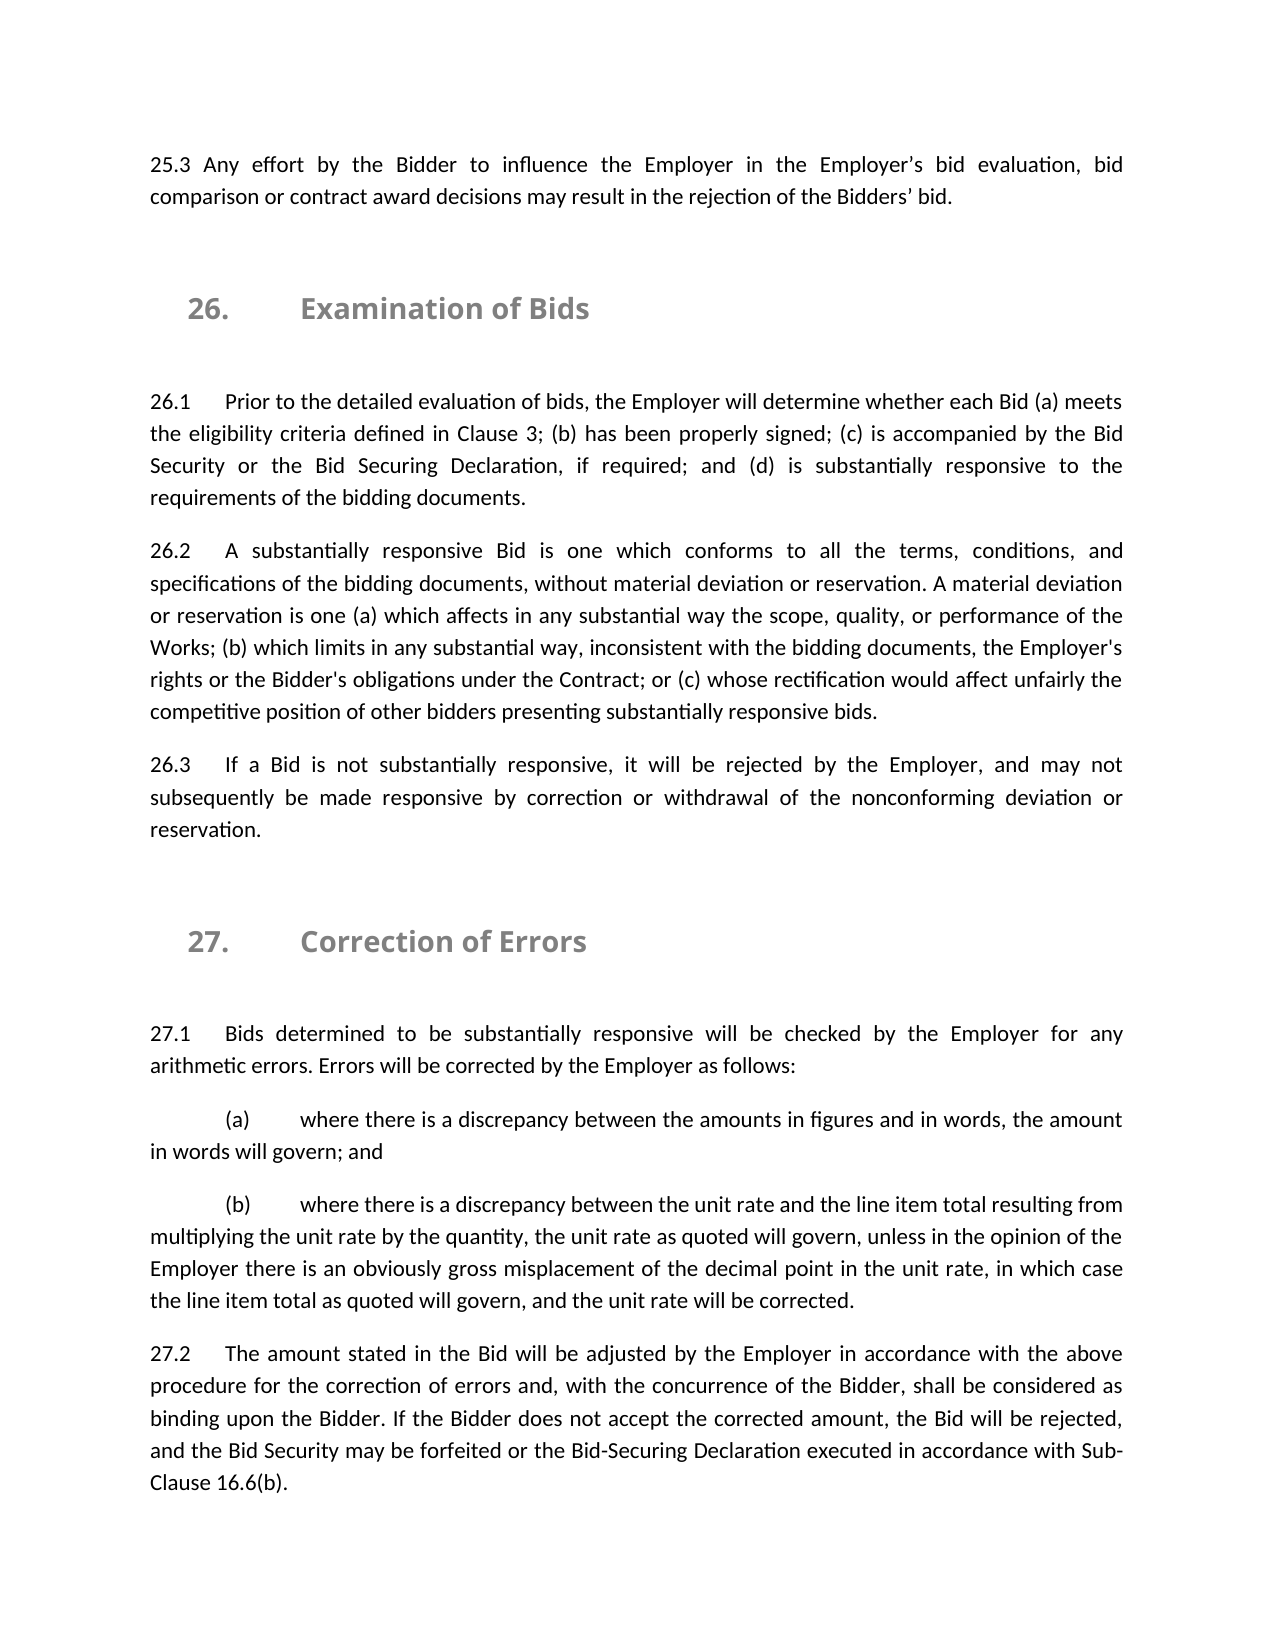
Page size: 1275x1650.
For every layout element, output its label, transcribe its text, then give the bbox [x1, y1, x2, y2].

text 27.2 The amount stated in the Bid will be adjusted by the Employer in accordance with the above procedure for the correction of errors and, with the concurrence of the Bidder, shall be considered as binding upon the Bidder. If the Bidder does not accept the corrected amount, the Bid will be rejected, and the Bid Security may be forfeited or the Bid-Securing Declaration executed in accordance with Sub-Clause 16.6(b). [150, 1339, 1125, 1496]
text 27.1 Bids determined to be substantially responsive will be checked by the Employer for any arithmetic errors. Errors will be corrected by the Employer as follows: [150, 1019, 1125, 1080]
subtitle Correction of Errors [187, 921, 1125, 961]
text 25.3 Any effort by the Bidder to influence the Employer in the Employer’s bid evaluation, bid comparison or contract award decisions may result in the rejection of the Bidders’ bid. [150, 150, 1125, 210]
subtitle Examination of Bids [187, 288, 1125, 328]
text (a) where there is a discrepancy between the amounts in figures and in words, the amount in words will govern; and [150, 1105, 1125, 1165]
text (b) where there is a discrepancy between the unit rate and the line item total resulting from multiplying the unit rate by the quantity, the unit rate as quoted will govern, unless in the opinion of the Employer there is an obviously gross misplacement of the decimal point in the unit rate, in which case the line item total as quoted will govern, and the unit rate will be corrected. [150, 1190, 1125, 1314]
text 26.3 If a Bid is not substantially responsive, it will be rejected by the Employer, and may not subsequently be made responsive by correction or withdrawal of the nonconforming deviation or reservation. [150, 750, 1125, 843]
text 26.2 A substantially responsive Bid is one which conforms to all the terms, conditions, and specifications of the bidding documents, without material deviation or reservation. A material deviation or reservation is one (a) which affects in any substantial way the scope, quality, or performance of the Works; (b) which limits in any substantial way, inconsistent with the bidding documents, the Employer's rights or the Bidder's obligations under the Contract; or (c) whose rectification would affect unfairly the competitive position of other bidders presenting substantially responsive bids. [150, 536, 1125, 725]
text 26.1 Prior to the detailed evaluation of bids, the Employer will determine whether each Bid (a) meets the eligibility criteria defined in Clause 3; (b) has been properly signed; (c) is accompanied by the Bid Security or the Bid Securing Declaration, if required; and (d) is substantially responsive to the requirements of the bidding documents. [150, 387, 1125, 511]
